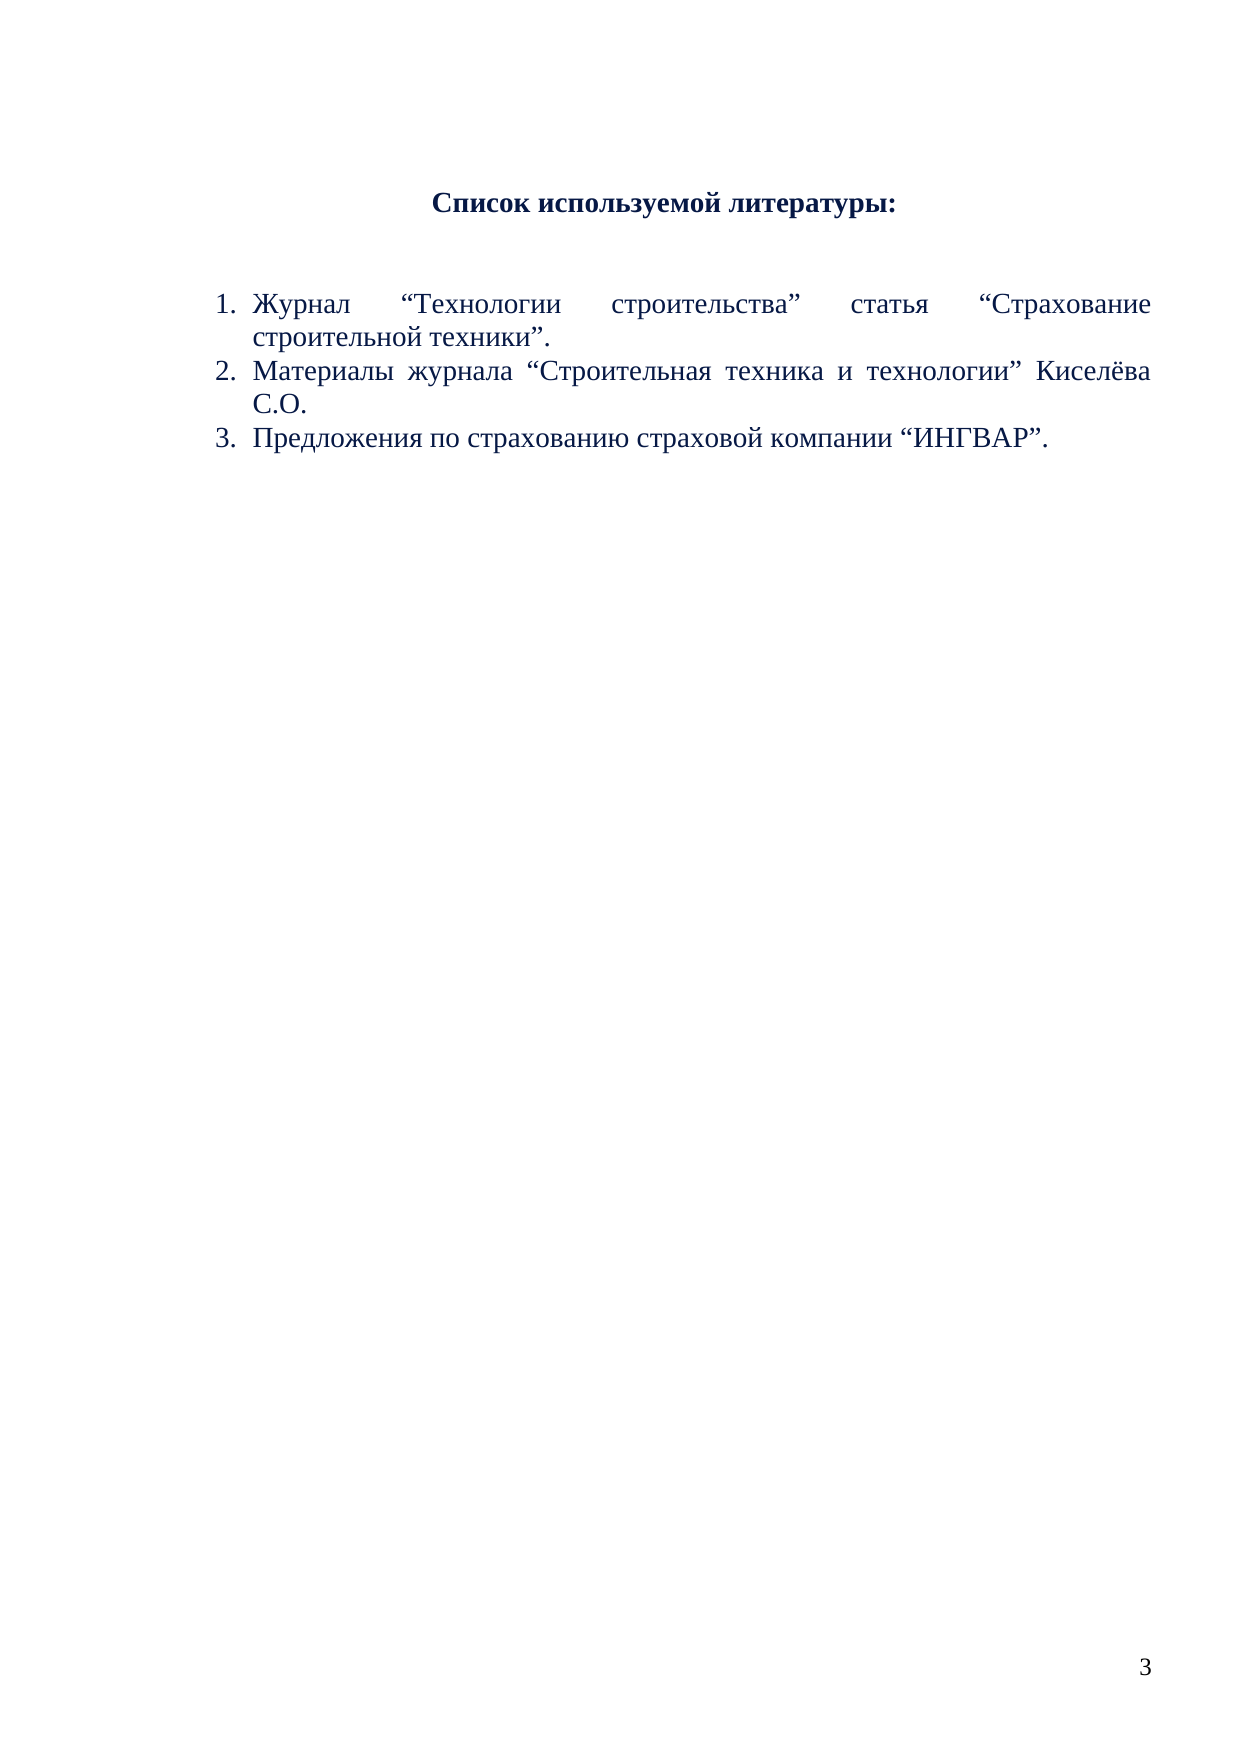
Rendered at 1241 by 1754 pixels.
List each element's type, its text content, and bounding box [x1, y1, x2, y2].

text Список используемой литературы: [177, 185, 1152, 219]
list Предложения по страхованию страховой компании “ИНГВАР”. [215, 420, 1152, 453]
list Материалы журнала “Строительная техника и технологии” Киселёва С.О. [215, 353, 1152, 420]
list Журнал “Технологии строительства” статья “Страхование строительной техники”. [215, 286, 1152, 353]
